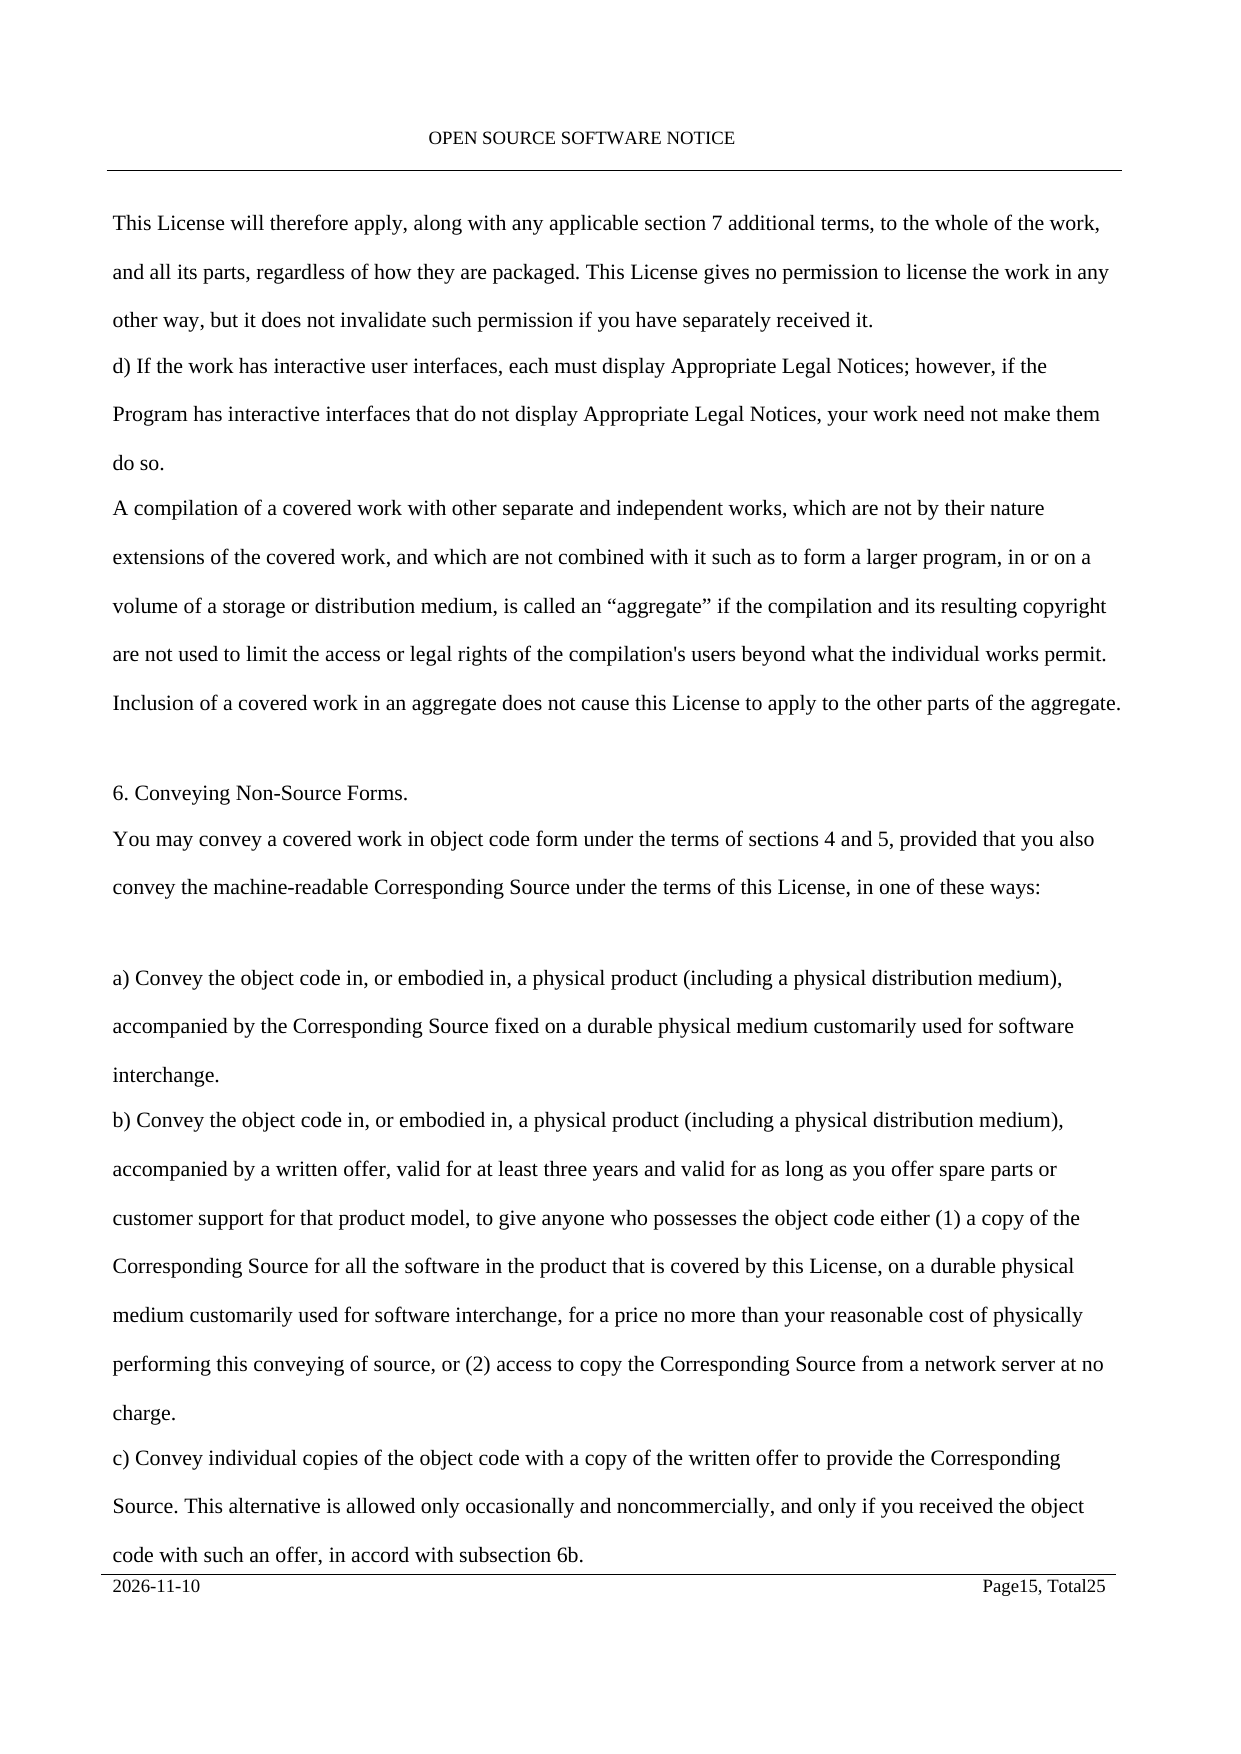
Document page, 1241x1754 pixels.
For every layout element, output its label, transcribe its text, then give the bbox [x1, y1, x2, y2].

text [112, 206, 1128, 336]
text A compilation of a covered work with other separate and independent works, which are not by their nature extensions of the covered work, and which are not combined with it such as to form a larger program, in or on a volume of a storage or distribution medium, is called an “aggregate” if the compilation and its resulting copyright are not used to limit the access or legal rights of the compilation's users beyond what the individual works permit. Inclusion of a covered work in an aggregate does not cause this License to apply to the other parts of the aggregate. [112, 492, 1128, 719]
text You may convey a covered work in object code form under the terms of sections 4 and 5, provided that you also convey the machine-readable Corresponding Source under the terms of this License, in one of these ways: [112, 822, 1128, 903]
text 6. Conveying Non-Source Forms. [112, 777, 1128, 809]
text b) Convey the object code in, or embodied in, a physical product (including a physical distribution medium), accompanied by a written offer, valid for at least three years and valid for as long as you offer spare parts or customer support for that product model, to give anyone who possesses the object code either (1) a copy of the Corresponding Source for all the software in the product that is covered by this License, on a durable physical medium customarily used for software interchange, for a price no more than your reasonable cost of physically performing this conveying of source, or (2) access to copy the Corresponding Source from a network server at no charge. [112, 1103, 1128, 1428]
text d) If the work has interactive user interfaces, each must display Appropriate Legal Notices; however, if the Program has interactive interfaces that do not display Appropriate Legal Notices, your work need not make them do so. [112, 349, 1128, 479]
text c) Convey individual copies of the object code with a copy of the written offer to provide the Corresponding Source. This alternative is allowed only occasionally and noncommercially, and only if you received the object code with such an offer, in accord with subsection 6b. [112, 1441, 1128, 1571]
text a) Convey the object code in, or embodied in, a physical product (including a physical distribution medium), accompanied by the Corresponding Source fixed on a durable physical medium customarily used for software interchange. [112, 961, 1128, 1091]
